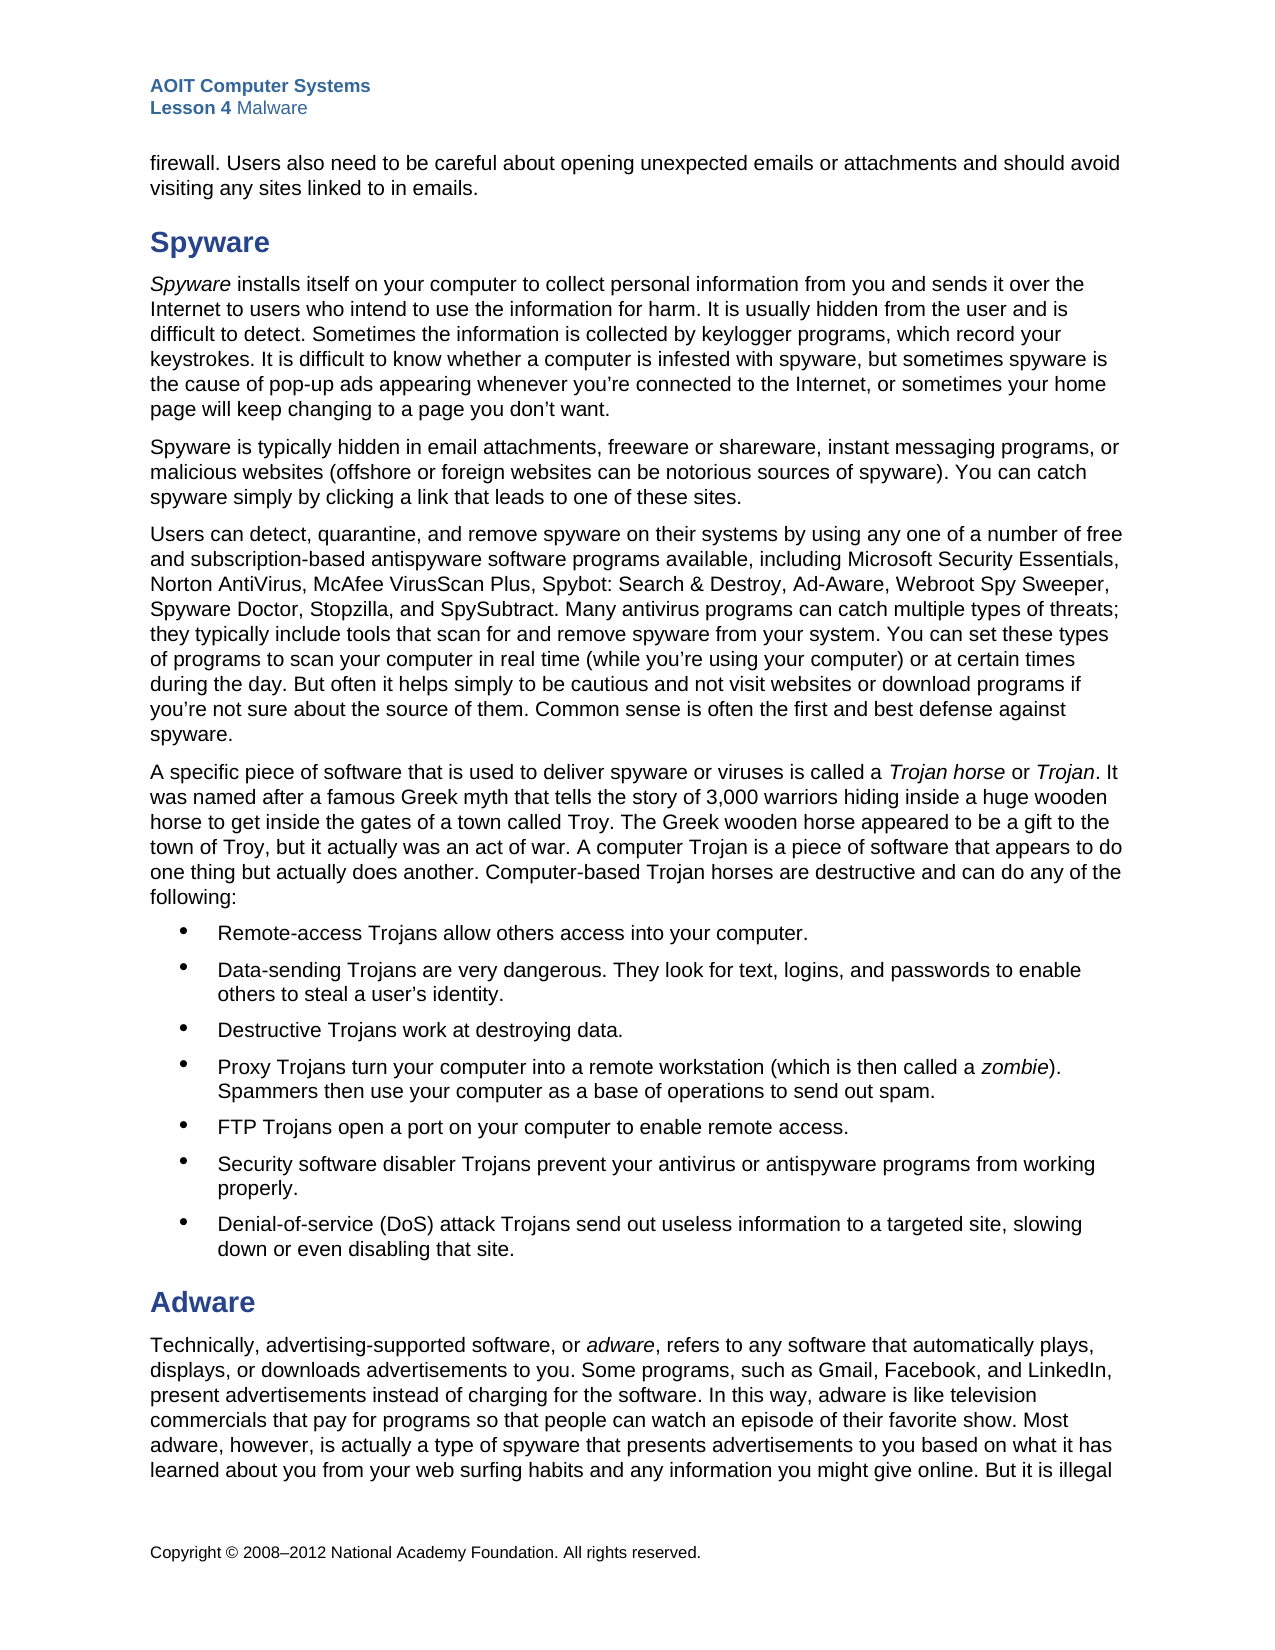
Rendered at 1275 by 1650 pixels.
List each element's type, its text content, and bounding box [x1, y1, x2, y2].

text Spyware is typically hidden in email attachments, freeware or shareware, instant messaging programs, or malicious websites (offshore or foreign websites can be notorious sources of spyware). You can catch spyware simply by clicking a link that leads to one of these sites. [150, 433, 1125, 508]
text Destructive Trojans work at destroying data. [180, 1018, 1125, 1042]
text A specific piece of software that is used to deliver spyware or viruses is called a Trojan horse or Trojan. It was named after a famous Greek myth that tells the story of 3,000 warriors hiding inside a huge wooden horse to get inside the gates of a town called Troy. The Greek wooden horse appeared to be a gift to the town of Troy, but it actually was an act of war. A computer Trojan is a piece of software that appears to do one thing but actually does another. Computer-based Trojan horses are destructive and can do any of the following: [150, 758, 1125, 908]
text Proxy Trojans turn your computer into a remote workstation (which is then called a zombie). Spammers then use your computer as a base of operations to send out spam. [180, 1055, 1125, 1103]
text FTP Trojans open a port on your computer to enable remote access. [180, 1115, 1125, 1139]
text Users can detect, quarantine, and remove spyware on their systems by using any one of a number of free and subscription-based antispyware software programs available, including Microsoft Security Essentials, Norton AntiVirus, McAfee VirusScan Plus, Spybot: Search & Destroy, Ad-Aware, Webroot Spy Sweeper, Spyware Doctor, Stopzilla, and SpySubtract. Many antivirus programs can catch multiple types of threats; they typically include tools that scan for and remove spyware from your system. You can set these types of programs to scan your computer in real time (while you’re using your computer) or at certain times during the day. But often it helps simply to be cautious and not visit websites or download programs if you’re not sure about the source of them. Common sense is often the first and best defense against spyware. [150, 521, 1125, 746]
text Spyware installs itself on your computer to collect personal information from you and sends it over the Internet to users who intend to use the information for harm. It is usually hidden from the user and is difficult to detect. Sometimes the information is collected by keylogger programs, which record your keystrokes. It is difficult to know whether a computer is infested with spyware, but sometimes spyware is the cause of pop-up ads appearing whenever you’re connected to the Internet, or sometimes your home page will keep changing to a page you don’t want. [150, 271, 1125, 421]
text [150, 1331, 1125, 1481]
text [150, 150, 1125, 200]
text Remote-access Trojans allow others access into your computer. [180, 921, 1125, 945]
text Spyware [150, 225, 1125, 258]
text Security software disabler Trojans prevent your antivirus or antispyware programs from working properly. [180, 1152, 1125, 1200]
text Data-sending Trojans are very dangerous. They look for text, logins, and passwords to enable others to steal a user’s identity. [180, 958, 1125, 1006]
text Adware [150, 1285, 1125, 1319]
text Denial-of-service (DoS) attack Trojans send out useless information to a targeted site, slowing down or even disabling that site. [180, 1212, 1125, 1260]
